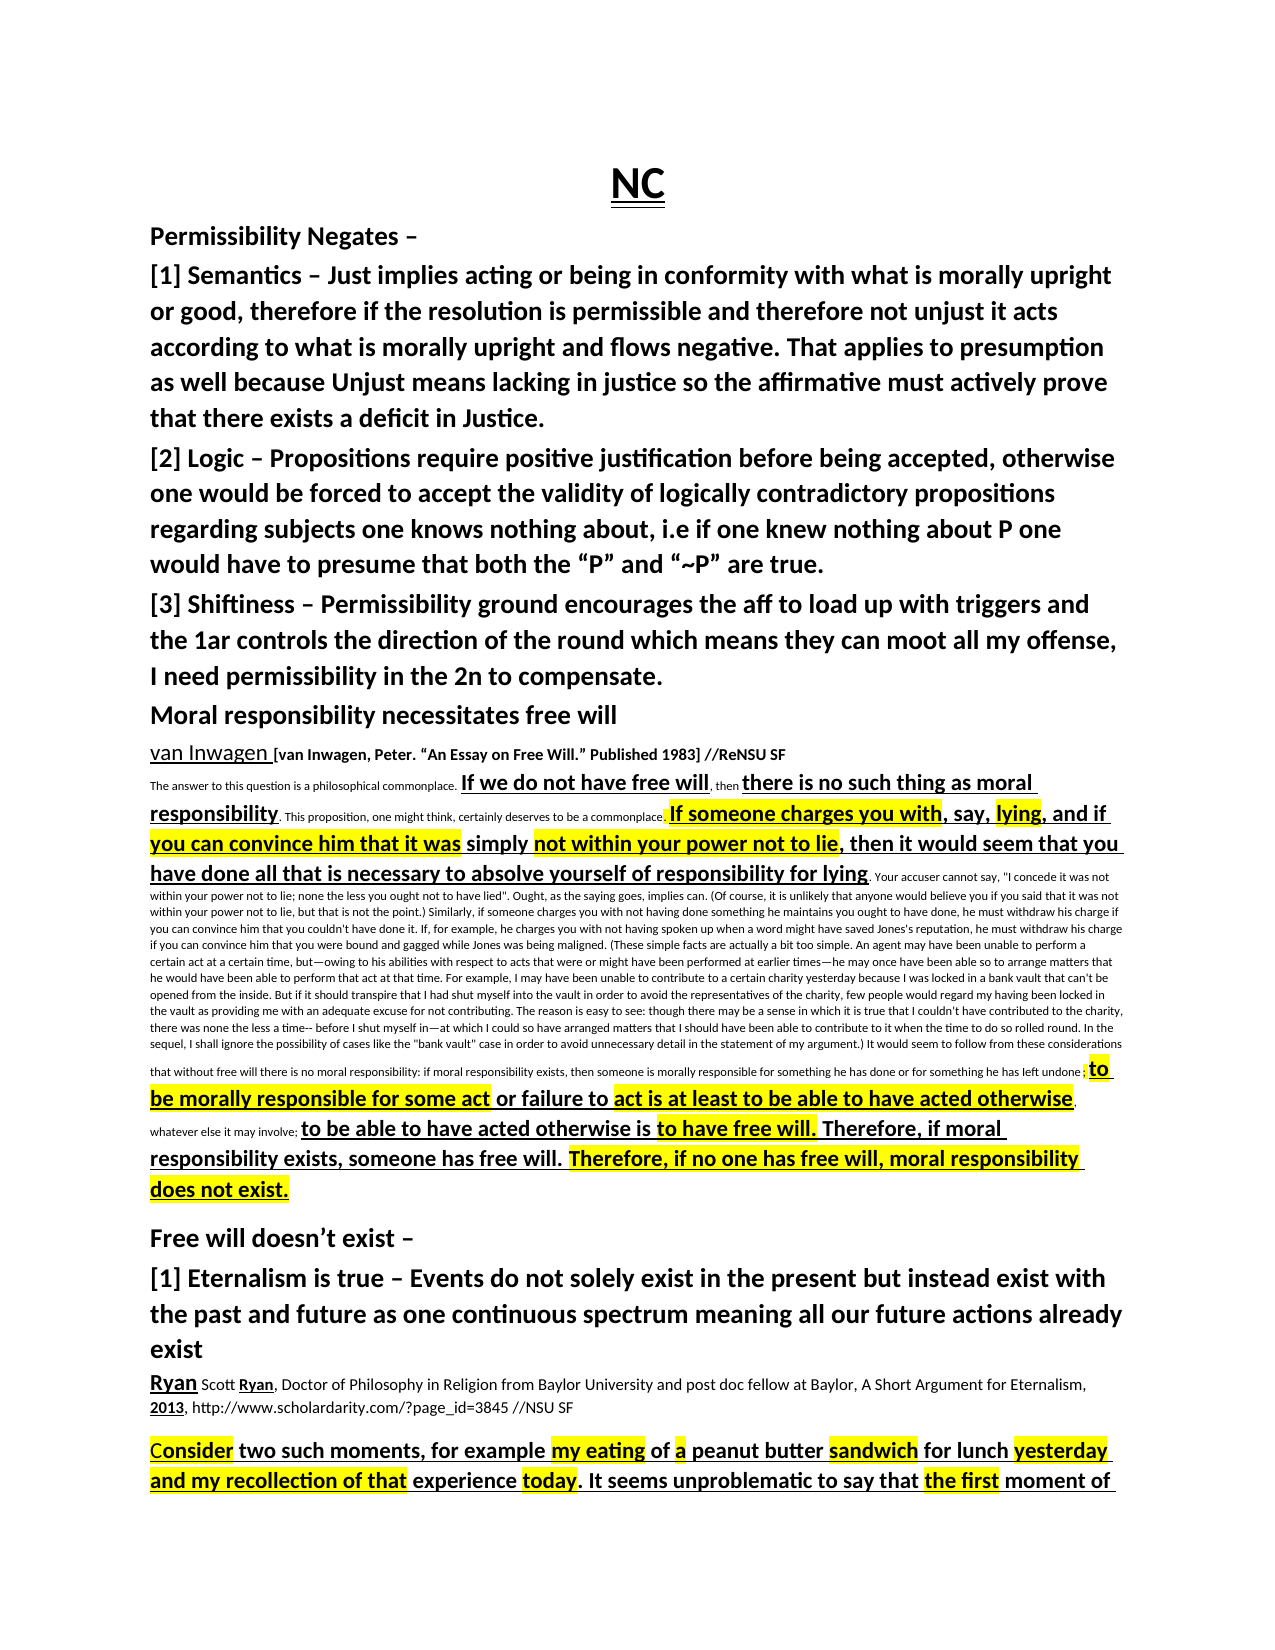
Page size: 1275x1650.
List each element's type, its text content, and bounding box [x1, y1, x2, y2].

subtitle van Inwagen [van Inwagen, Peter. “An Essay on Free Will.” Published 1983] //ReNSU SF [150, 738, 1125, 766]
subtitle Permissibility Negates – [150, 219, 1125, 252]
subtitle [1] Semantics – Just implies acting or being in conformity with what is morally upright or good, therefore if the resolution is permissible and therefore not unjust it acts according to what is morally upright and flows negative. That applies to presumption as well because Unjust means lacking in justice so the affirmative must actively prove that there exists a deficit in Justice. [150, 258, 1125, 434]
subtitle [2] Logic – Propositions require positive justification before being accepted, otherwise one would be forced to accept the validity of logically contradictory propositions regarding subjects one knows nothing about, i.e if one knew nothing about P one would have to presume that both the “P” and “~P” are true. [150, 441, 1125, 581]
subtitle NC [150, 154, 1125, 210]
subtitle [1] Eternalism is true – Events do not solely exist in the present but instead exist with the past and future as one continuous spectrum meaning all our future actions already exist [150, 1261, 1125, 1366]
subtitle [3] Shiftiness – Permissibility ground encourages the aff to load up with triggers and the 1ar controls the direction of the round which means they can moot all my offense, I need permissibility in the 2n to compensate. [150, 587, 1125, 692]
subtitle Free will doesn’t exist – [150, 1222, 1125, 1254]
text Ryan Scott Ryan, Doctor of Philosophy in Religion from Baylor University and post doc fellow at Baylor, A Short Argument for Eternalism, 2013, http://www.scholardarity.com/?page_id=3845 //NSU SF [150, 1368, 1125, 1418]
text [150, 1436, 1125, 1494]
text The answer to this question is a philosophical commonplace. If we do not have free will, then there is no such thing as moral responsibility. This proposition, one might think, certainly deserves to be a commonplace. If someone charges you with, say, lying, and if you can convince him that it was simply not within your power not to lie, then it would seem that you have done all that is necessary to absolve yourself of responsibility for lying. Your accuser cannot say, "I concede it was not within your power not to lie; none the less you ought not to have lied". Ought, as the saying goes, implies can. (Of course, it is unlikely that anyone would believe you if you said that it was not within your power not to lie, but that is not the point.) Similarly, if someone charges you with not having done something he maintains you ought to have done, he must withdraw his charge if you can convince him that you couldn't have done it. If, for example, he charges you with not having spoken up when a word might have saved Jones's reputation, he must withdraw his charge if you can convince him that you were bound and gagged while Jones was being maligned. (These simple facts are actually a bit too simple. An agent may have been unable to perform a certain act at a certain time, but—owing to his abilities with respect to acts that were or might have been performed at earlier times—he may once have been able so to arrange matters that he would have been able to perform that act at that time. For example, I may have been unable to contribute to a certain charity yesterday because I was locked in a bank vault that can't be opened from the inside. But if it should transpire that I had shut myself into the vault in order to avoid the representatives of the charity, few people would regard my having been locked in the vault as providing me with an adequate excuse for not contributing. The reason is easy to see: though there may be a sense in which it is true that I couldn't have contributed to the charity, there was none the less a time-- before I shut myself in—at which I could so have arranged matters that I should have been able to contribute to it when the time to do so rolled round. In the sequel, I shall ignore the possibility of cases like the "bank vault" case in order to avoid unnecessary detail in the statement of my argument.) It would seem to follow from these considerations that without free will there is no moral responsibility: if moral responsibility exists, then someone is morally responsible for something he has done or for something he has Ieft undone; to be morally responsible for some act or failure to act is at least to be able to have acted otherwise, whatever else it may involve; to be able to have acted otherwise is to have free will. Therefore, if moral responsibility exists, someone has free will. Therefore, if no one has free will, moral responsibility does not exist. [150, 768, 1125, 1203]
subtitle Moral responsibility necessitates free will [150, 698, 1125, 731]
